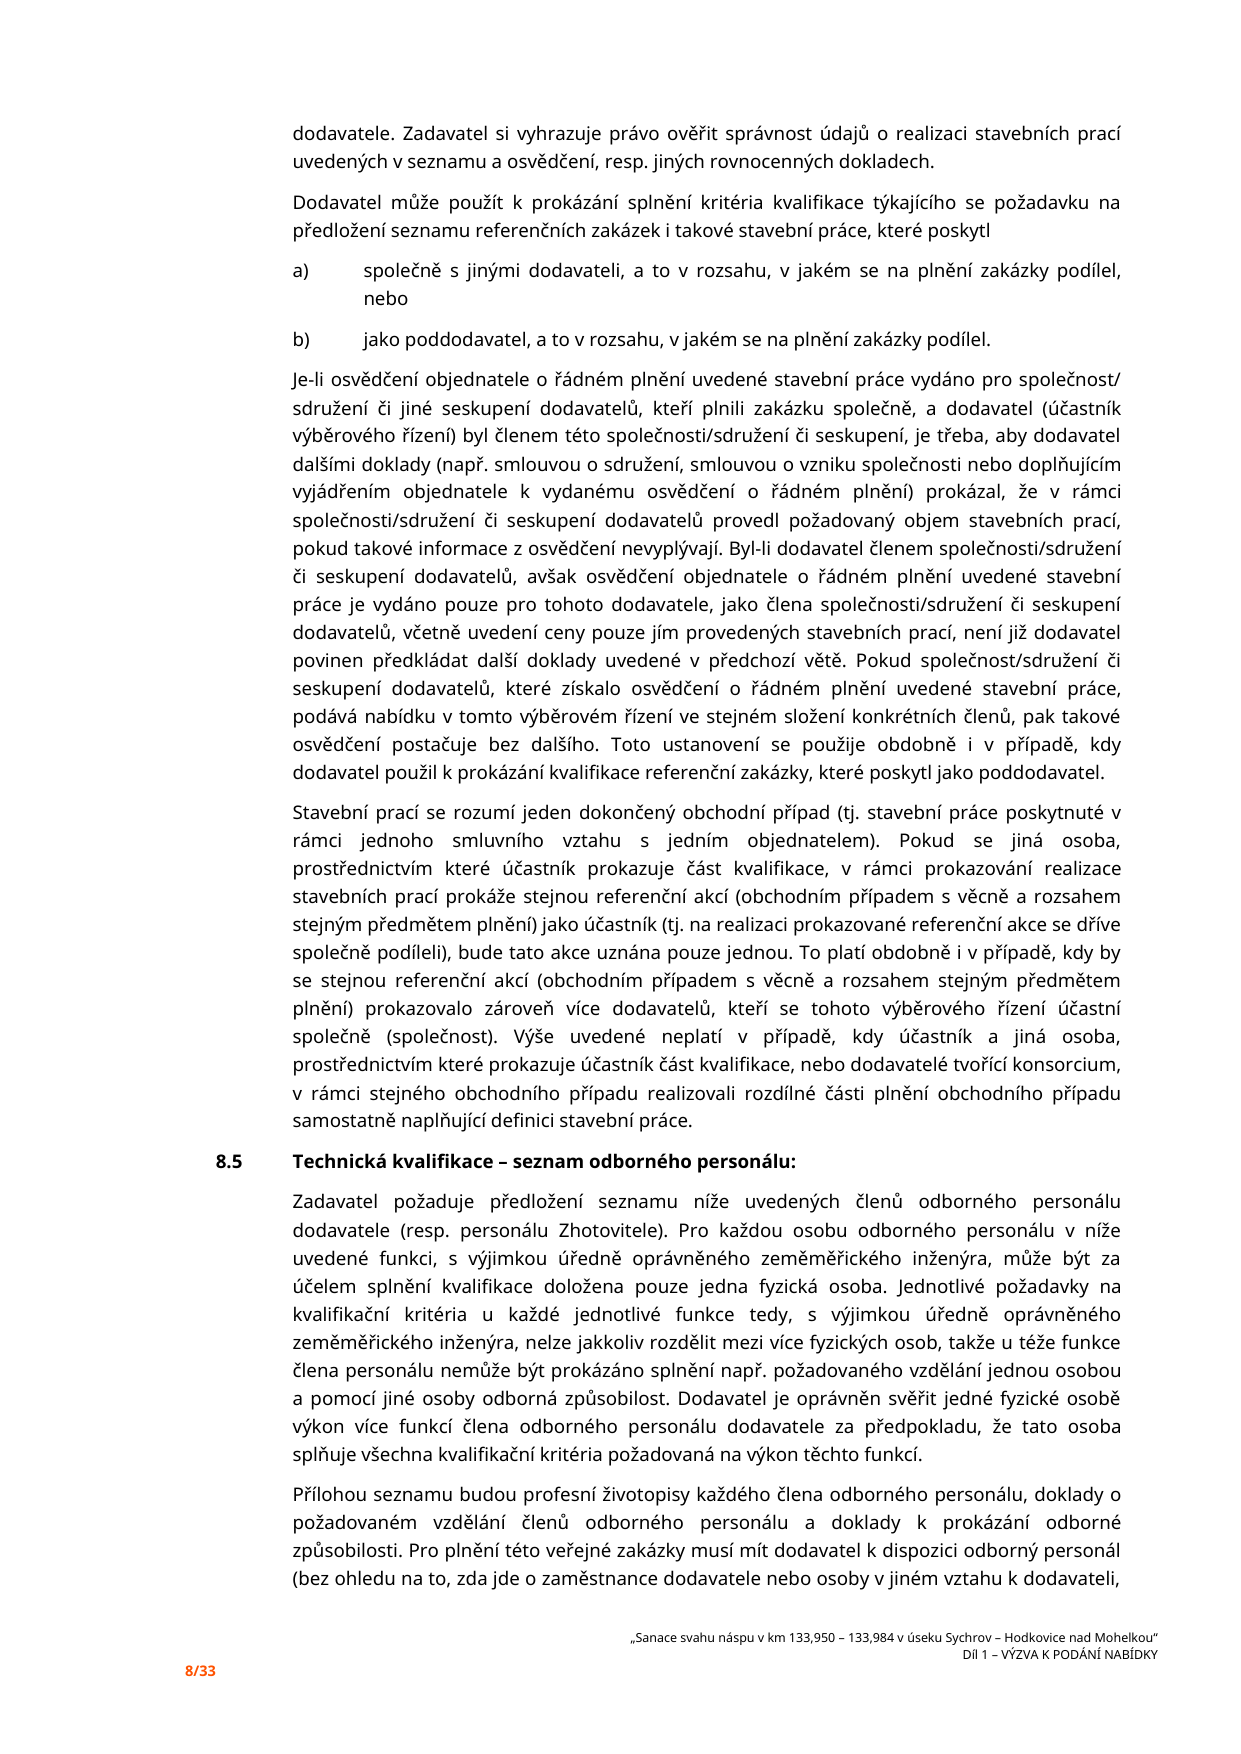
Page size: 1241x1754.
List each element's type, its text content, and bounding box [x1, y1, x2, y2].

text Stavební prací se rozumí jeden dokončený obchodní případ (tj. stavební práce poskytnuté v rámci jednoho smluvního vztahu s jedním objednatelem). Pokud se jiná osoba, prostřednictvím které účastník prokazuje část kvalifikace, v rámci prokazování realizace stavebních prací prokáže stejnou referenční akcí (obchodním případem s věcně a rozsahem stejným předmětem plnění) jako účastník (tj. na realizaci prokazované referenční akce se dříve společně podíleli), bude tato akce uznána pouze jednou. To platí obdobně i v případě, kdy by se stejnou referenční akcí (obchodním případem s věcně a rozsahem stejným předmětem plnění) prokazovalo zároveň více dodavatelů, kteří se tohoto výběrového řízení účastní společně (společnost). Výše uvedené neplatí v případě, kdy účastník a jiná osoba, prostřednictvím které prokazuje účastník část kvalifikace, nebo dodavatelé tvořící konsorcium, v rámci stejného obchodního případu realizovali rozdílné části plnění obchodního případu samostatně naplňující definici stavební práce. [292, 799, 1122, 1133]
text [292, 121, 1122, 174]
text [292, 1482, 1122, 1591]
text Technická kvalifikace – seznam odborného personálu: [216, 1148, 1122, 1174]
text Je-li osvědčení objednatele o řádném plnění uvedené stavební práce vydáno pro společnost/ sdružení či jiné seskupení dodavatelů, kteří plnili zakázku společně, a dodavatel (účastník výběrového řízení) byl členem této společnosti/sdružení či seskupení, je třeba, aby dodavatel dalšími doklady (např. smlouvou o sdružení, smlouvou o vzniku společnosti nebo doplňujícím vyjádřením objednatele k vydanému osvědčení o řádném plnění) prokázal, že v rámci společnosti/sdružení či seskupení dodavatelů provedl požadovaný objem stavebních prací, pokud takové informace z osvědčení nevyplývají. Byl-li dodavatel členem společnosti/sdružení či seskupení dodavatelů, avšak osvědčení objednatele o řádném plnění uvedené stavební práce je vydáno pouze pro tohoto dodavatele, jako člena společnosti/sdružení či seskupení dodavatelů, včetně uvedení ceny pouze jím provedených stavebních prací, není již dodavatel povinen předkládat další doklady uvedené v předchozí větě. Pokud společnost/sdružení či seskupení dodavatelů, které získalo osvědčení o řádném plnění uvedené stavební práce, podává nabídku v tomto výběrovém řízení ve stejném složení konkrétních členů, pak takové osvědčení postačuje bez dalšího. Toto ustanovení se použije obdobně i v případě, kdy dodavatel použil k prokázání kvalifikace referenční zakázky, které poskytl jako poddodavatel. [292, 367, 1122, 784]
text a) společně s jinými dodavateli, a to v rozsahu, v jakém se na plnění zakázky podílel, nebo [292, 258, 1122, 311]
text Zadavatel požaduje předložení seznamu níže uvedených členů odborného personálu dodavatele (resp. personálu Zhotovitele). Pro každou osobu odborného personálu v níže uvedené funkci, s výjimkou úředně oprávněného zeměměřického inženýra, může být za účelem splnění kvalifikace doložena pouze jedna fyzická osoba. Jednotlivé požadavky na kvalifikační kritéria u každé jednotlivé funkce tedy, s výjimkou úředně oprávněného zeměměřického inženýra, nelze jakkoliv rozdělit mezi více fyzických osob, takže u téže funkce člena personálu nemůže být prokázáno splnění např. požadovaného vzdělání jednou osobou a pomocí jiné osoby odborná způsobilost. Dodavatel je oprávněn svěřit jedné fyzické osobě výkon více funkcí člena odborného personálu dodavatele za předpokladu, že tato osoba splňuje všechna kvalifikační kritéria požadovaná na výkon těchto funkcí. [292, 1189, 1122, 1467]
text b) jako poddodavatel, a to v rozsahu, v jakém se na plnění zakázky podílel. [292, 326, 1122, 352]
text Dodavatel může použít k prokázání splnění kritéria kvalifikace týkajícího se požadavku na předložení seznamu referenčních zakázek i takové stavební práce, které poskytl [292, 189, 1122, 243]
